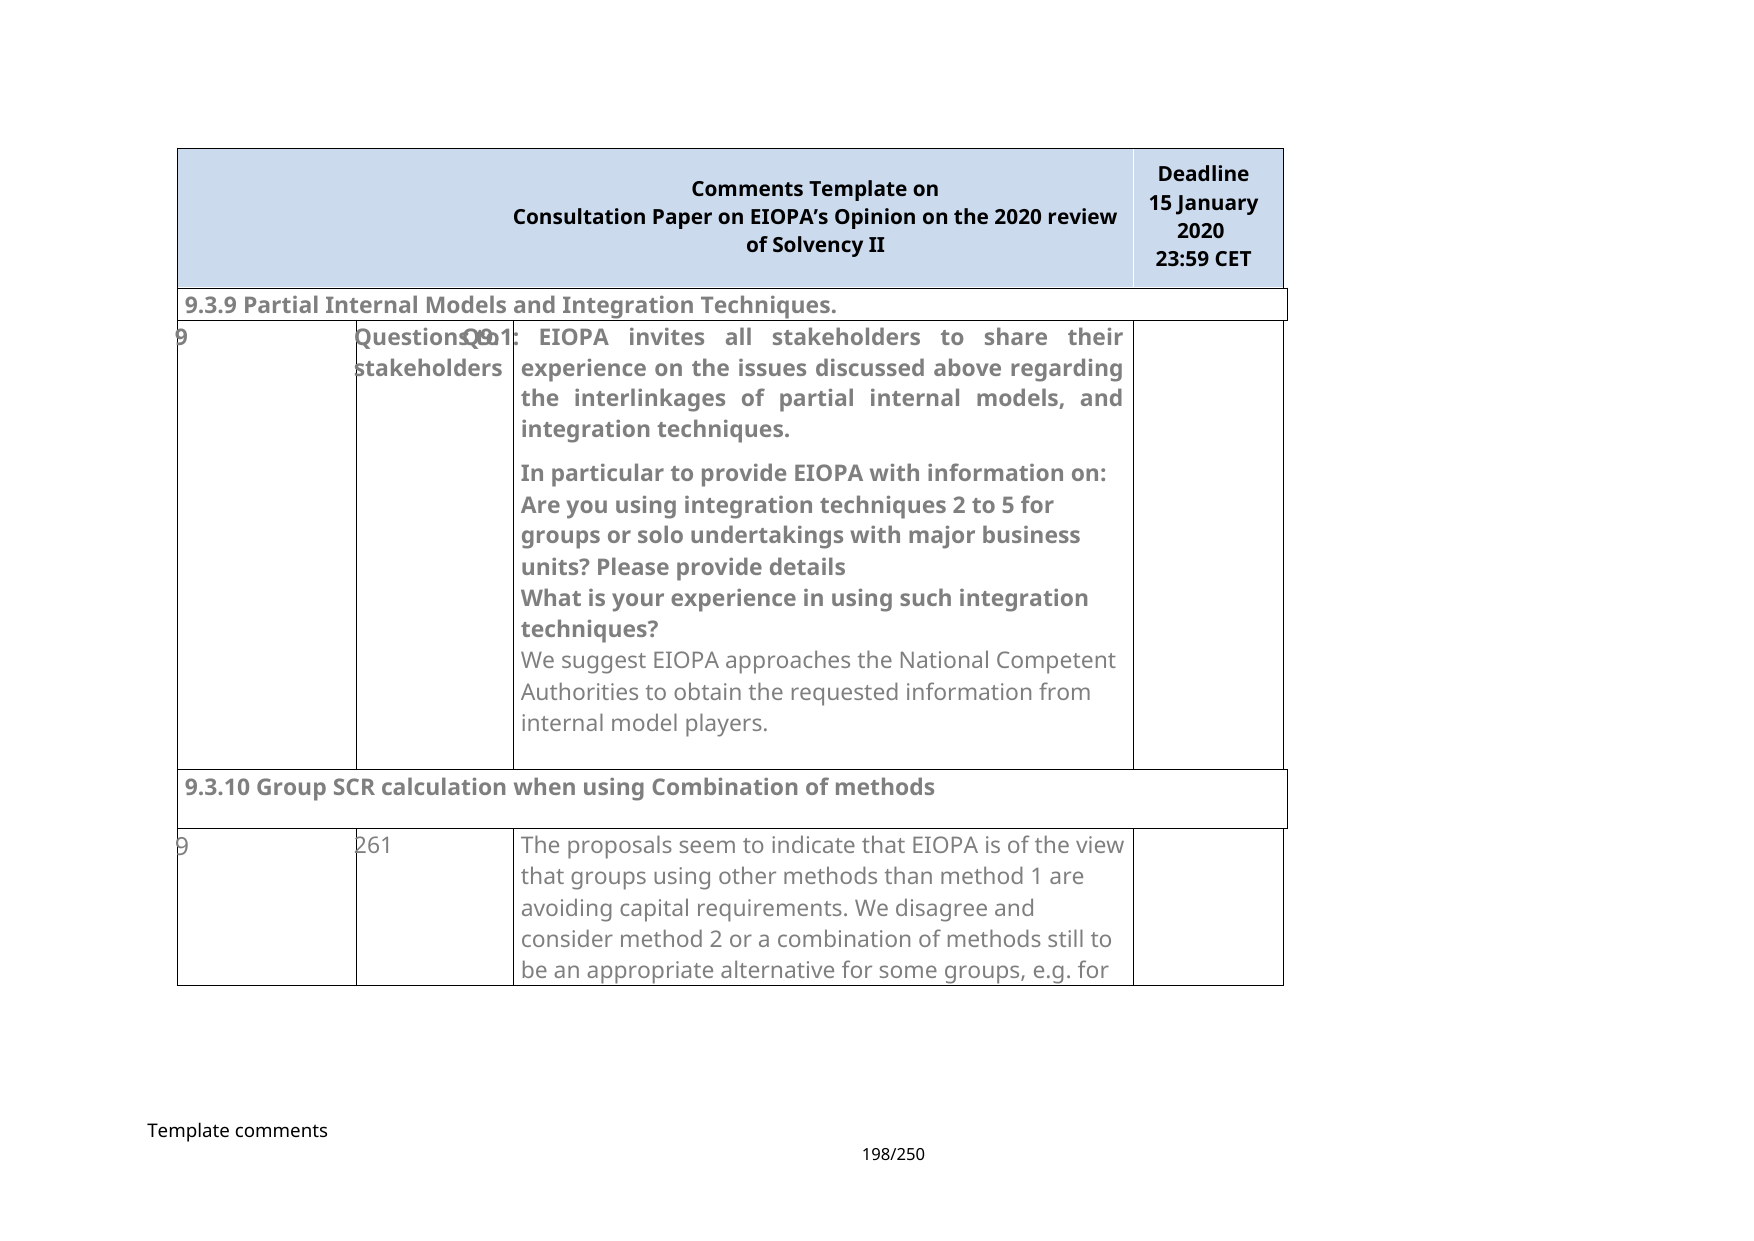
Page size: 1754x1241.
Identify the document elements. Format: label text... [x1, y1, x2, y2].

table_header [356, 149, 507, 287]
table_cell 261 [357, 829, 513, 985]
table_cell 9 [178, 829, 356, 985]
table_cell 9.3.9 Partial Internal Models and Integration Techniques. [178, 289, 1287, 320]
table_cell 9.3.10 Group SCR calculation when using Combination of methods [178, 770, 1287, 828]
table_header [178, 149, 356, 287]
table_cell [1134, 829, 1283, 985]
table_cell Questions to stakeholders [357, 321, 513, 769]
table_header Comments Template on Consultation Paper on EIOPA’s Opinion on the 2020 review of Solvency II [507, 149, 1133, 287]
table_cell 9 [178, 321, 356, 769]
table_cell [1134, 321, 1283, 769]
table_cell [514, 829, 1133, 985]
table_header Deadline 15 January 2020 23:59 CET [1134, 149, 1283, 287]
table_cell Q9.1: EIOPA invites all stakeholders to share their experience on the issues discussed above regarding the interlinkages of partial internal models, and integration techniques. In particular to provide EIOPA with information on: Are you using integration techniques 2 to 5 for groups or solo undertakings with major business units? Please provide details What is your experience in using such integration techniques? We suggest EIOPA approaches the National Competent Authorities to obtain the requested information from internal model players. [514, 321, 1133, 769]
